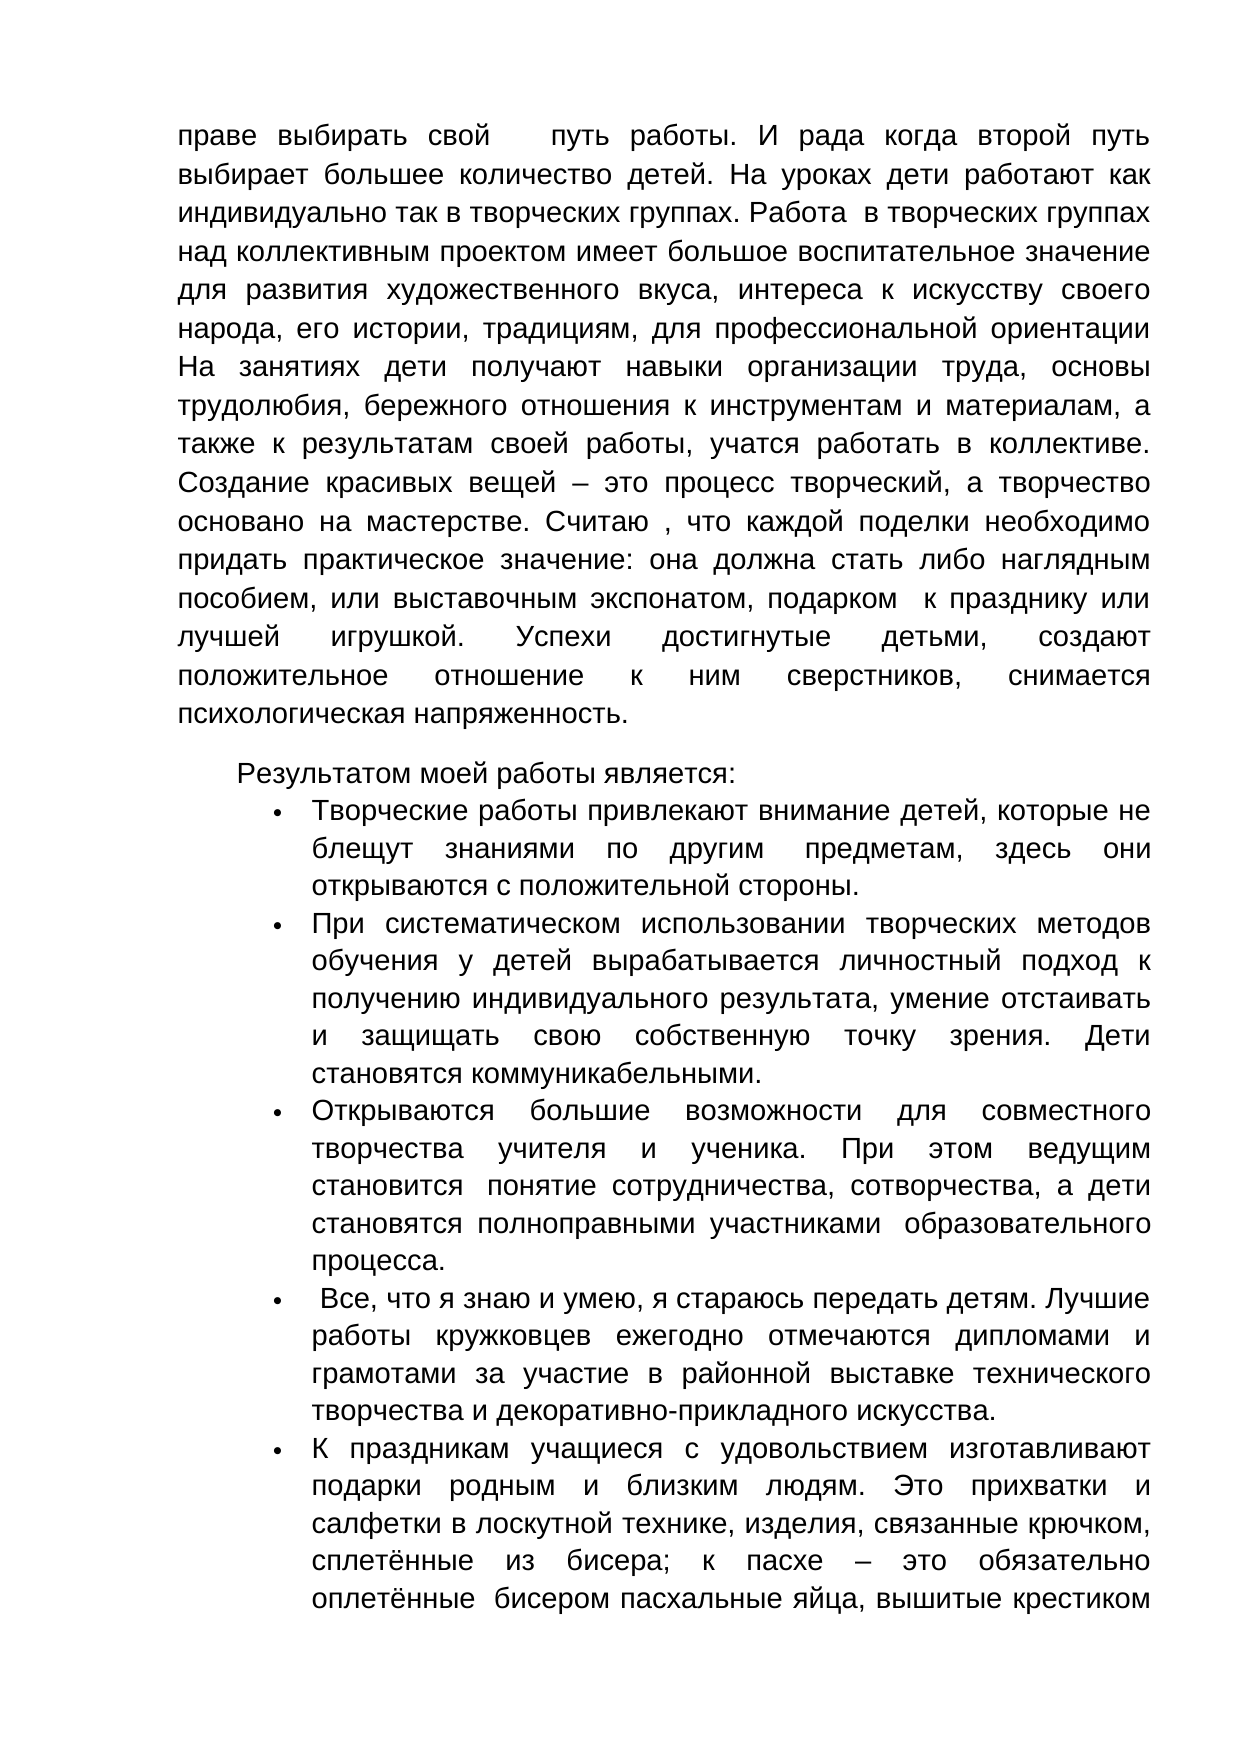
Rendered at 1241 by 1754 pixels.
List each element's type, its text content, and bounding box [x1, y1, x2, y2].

list Все, что я знаю и умею, я стараюсь передать детям. Лучшие работы кружковцев ежегодно отмечаются дипломами и грамотами за участие в районной выставке технического творчества и декоративно-прикладного искусства. [274, 1277, 1152, 1427]
list При систематическом использовании творческих методов обучения у детей вырабатывается личностный подход к получению индивидуального результата, умение отстаивать и защищать свою собственную точку зрения. Дети становятся коммуникабельными. [274, 902, 1152, 1089]
list Открываются большие возможности для совместного творчества учителя и ученика. При этом ведущим становится понятие сотрудничества, сотворчества, а дети становятся полноправными участниками образовательного процесса. [274, 1089, 1152, 1277]
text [177, 118, 1152, 730]
list Творческие работы привлекают внимание детей, которые не блещут знаниями по другим предметам, здесь они открываются с положительной стороны. [274, 789, 1152, 902]
text Результатом моей работы является: [177, 756, 1152, 789]
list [274, 1427, 1152, 1614]
